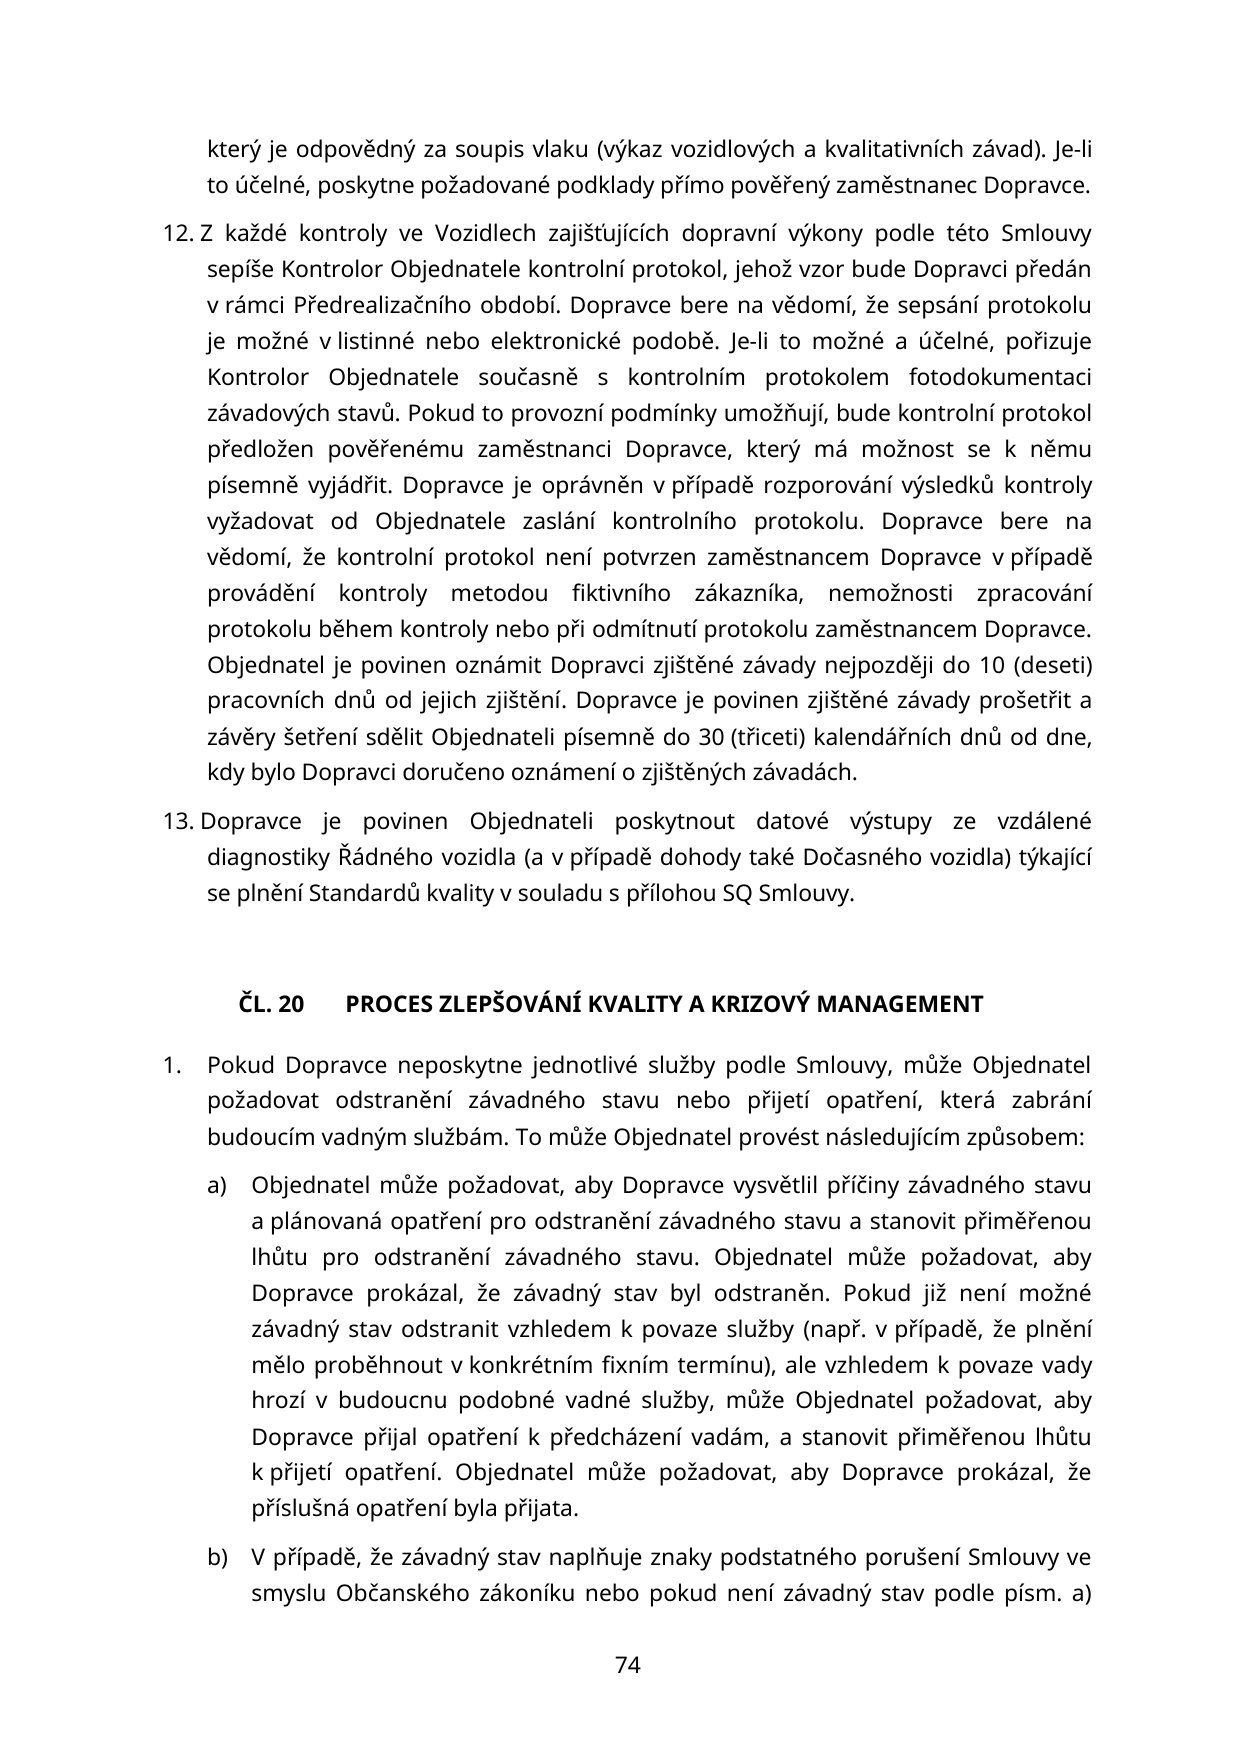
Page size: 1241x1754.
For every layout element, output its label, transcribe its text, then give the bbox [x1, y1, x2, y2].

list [207, 1541, 1093, 1608]
subtitle PROCES ZLEPŠOVÁNÍ KVALITY A KRIZOVÝ MANAGEMENT [162, 988, 1093, 1019]
list Z každé kontroly ve Vozidlech zajišťujících dopravní výkony podle této Smlouvy sepíše Kontrolor Objednatele kontrolní protokol, jehož vzor bude Dopravci předán v rámci Předrealizačního období. Dopravce bere na vědomí, že sepsání protokolu je možné v listinné nebo elektronické podobě. Je-li to možné a účelné, pořizuje Kontrolor Objednatele současně s kontrolním protokolem fotodokumentaci závadových stavů. Pokud to provozní podmínky umožňují, bude kontrolní protokol předložen pověřenému zaměstnanci Dopravce, který má možnost se k němu písemně vyjádřit. Dopravce je oprávněn v případě rozporování výsledků kontroly vyžadovat od Objednatele zaslání kontrolního protokolu. Dopravce bere na vědomí, že kontrolní protokol není potvrzen zaměstnancem Dopravce v případě provádění kontroly metodou fiktivního zákazníka, nemožnosti zpracování protokolu během kontroly nebo při odmítnutí protokolu zaměstnancem Dopravce. Objednatel je povinen oznámit Dopravci zjištěné závady nejpozději do 10 (deseti) pracovních dnů od jejich zjištění. Dopravce je povinen zjištěné závady prošetřit a závěry šetření sdělit Objednateli písemně do 30 (třiceti) kalendářních dnů od dne, kdy bylo Dopravci doručeno oznámení o zjištěných závadách. [162, 217, 1093, 788]
list Pokud Dopravce neposkytne jednotlivé služby podle Smlouvy, může Objednatel požadovat odstranění závadného stavu nebo přijetí opatření, která zabrání budoucím vadným službám. To může Objednatel provést následujícím způsobem: [162, 1048, 1093, 1152]
list Dopravce je povinen Objednateli poskytnout datové výstupy ze vzdálené diagnostiky Řádného vozidla (a v případě dohody také Dočasného vozidla) týkající se plnění Standardů kvality v souladu s přílohou SQ Smlouvy. [162, 805, 1093, 908]
list Objednatel může požadovat, aby Dopravce vysvětlil příčiny závadného stavu a plánovaná opatření pro odstranění závadného stavu a stanovit přiměřenou lhůtu pro odstranění závadného stavu. Objednatel může požadovat, aby Dopravce prokázal, že závadný stav byl odstraněn. Pokud již není možné závadný stav odstranit vzhledem k povaze služby (např. v případě, že plnění mělo proběhnout v konkrétním fixním termínu), ale vzhledem k povaze vady hrozí v budoucnu podobné vadné služby, může Objednatel požadovat, aby Dopravce přijal opatření k předcházení vadám, a stanovit přiměřenou lhůtu k přijetí opatření. Objednatel může požadovat, aby Dopravce prokázal, že příslušná opatření byla přijata. [207, 1169, 1093, 1523]
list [162, 133, 1093, 200]
